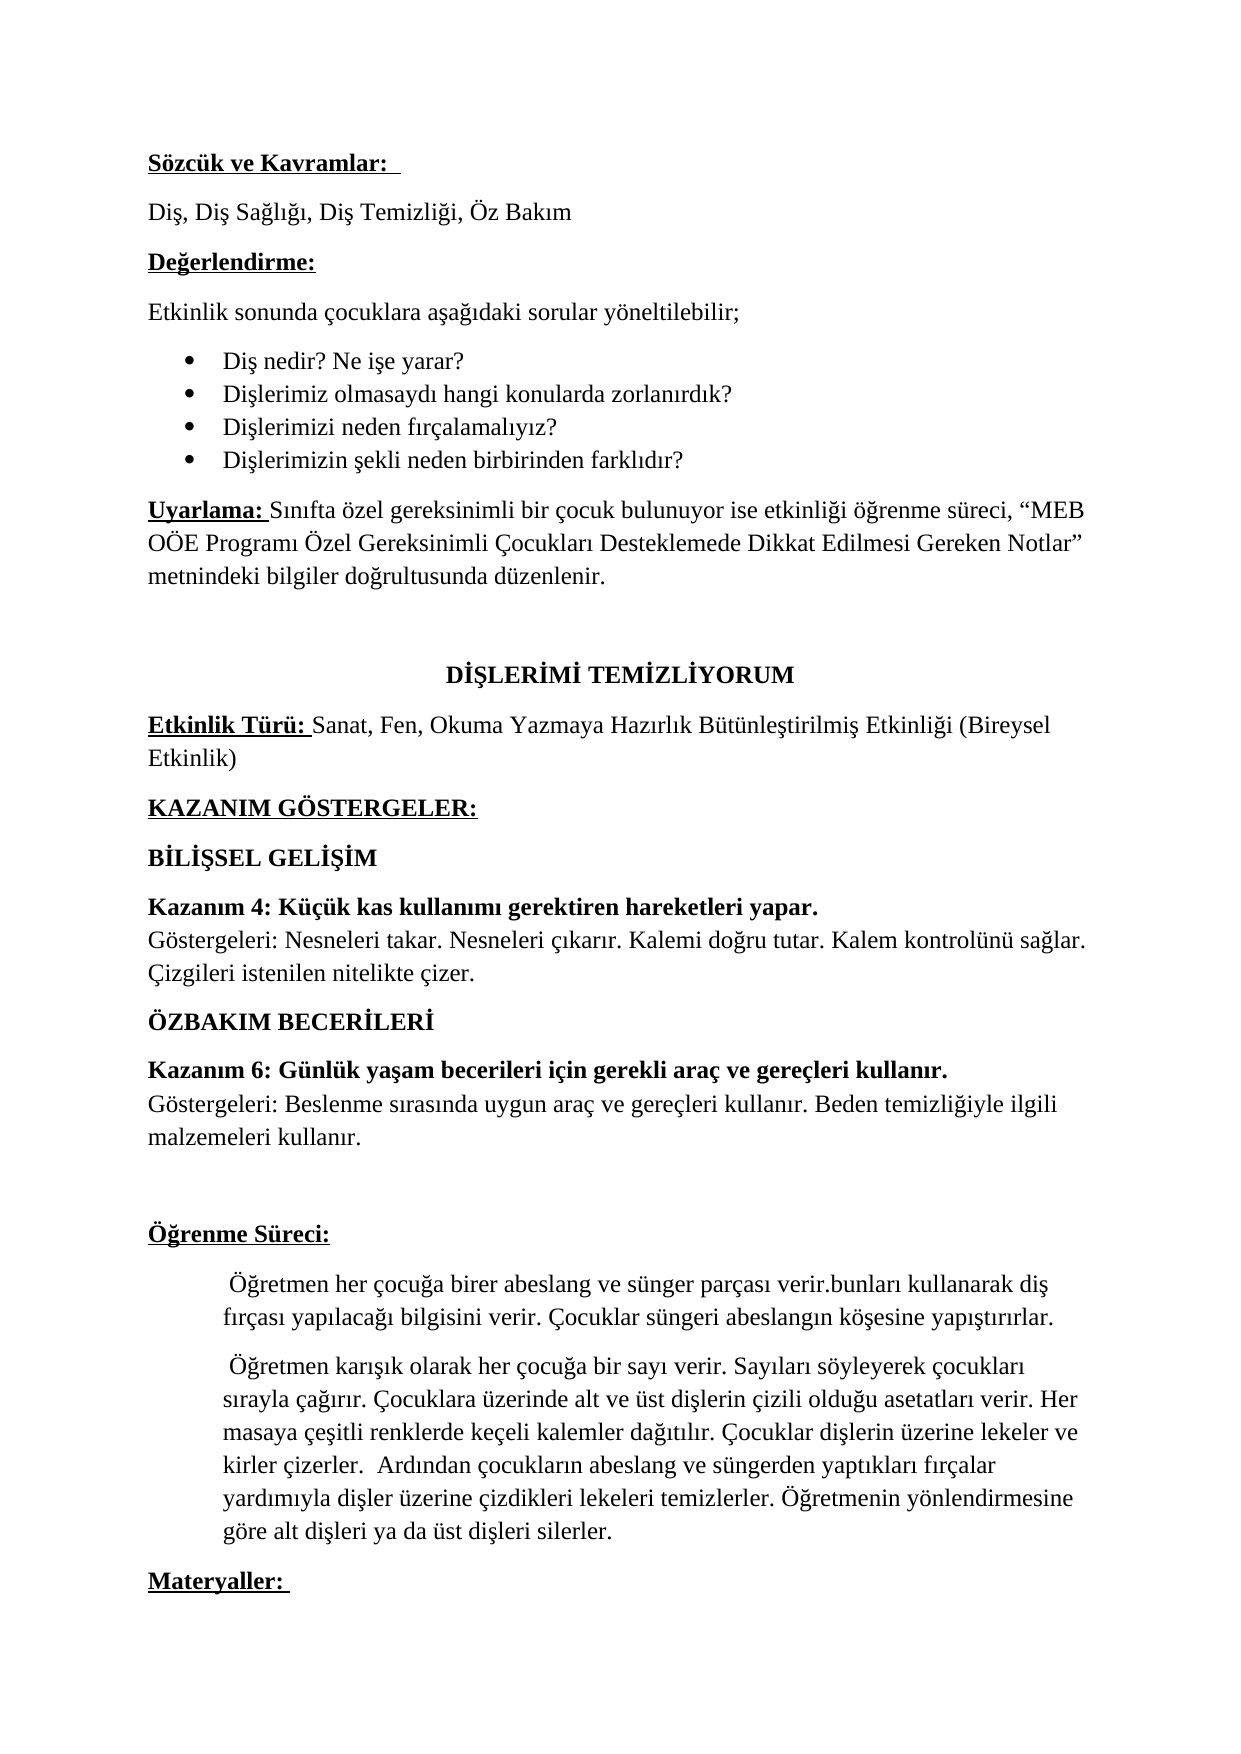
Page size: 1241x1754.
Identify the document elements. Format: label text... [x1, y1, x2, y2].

text Uyarlama: Sınıfta özel gereksinimli bir çocuk bulunuyor ise etkinliği öğrenme süreci, “MEB OÖE Programı Özel Gereksinimli Çocukları Desteklemede Dikkat Edilmesi Gereken Notlar” metnindeki bilgiler doğrultusunda düzenlenir. [148, 495, 1093, 590]
text KAZANIM GÖSTERGELER: [148, 793, 1093, 822]
text Öğretmen karışık olarak her çocuğa bir sayı verir. Sayıları söyleyerek çocukları sırayla çağırır. Çocuklara üzerinde alt ve üst dişlerin çizili olduğu asetatları verir. Her masaya çeşitli renklerde keçeli kalemler dağıtılır. Çocuklar dişlerin üzerine lekeler ve kirler çizerler. Ardından çocukların abeslang ve süngerden yaptıkları fırçalar yardımıyla dişler üzerine çizdikleri lekeleri temizlerler. Öğretmenin yönlendirmesine göre alt dişleri ya da üst dişleri silerler. [223, 1351, 1093, 1545]
text Kazanım 6: Günlük yaşam becerileri için gerekli araç ve gereçleri kullanır. Göstergeleri: Beslenme sırasında uygun araç ve gereçleri kullanır. Beden temizliğiyle ilgili malzemeleri kullanır. [148, 1056, 1093, 1150]
list Diş nedir? Ne işe yarar? [185, 346, 1093, 375]
text Materyaller: [148, 1566, 1093, 1595]
text BİLİŞSEL GELİŞİM [148, 843, 1093, 871]
text Öğretmen her çocuğa birer abeslang ve sünger parçası verir.bunları kullanarak diş fırçası yapılacağı bilgisini verir. Çocuklar süngeri abeslangın köşesine yapıştırırlar. [223, 1269, 1093, 1330]
list Dişlerimiz olmasaydı hangi konularda zorlanırdık? [185, 379, 1093, 408]
text Etkinlik sonunda çocuklara aşağıdaki sorular yöneltilebilir; [148, 297, 1093, 325]
text DİŞLERİMİ TEMİZLİYORUM [148, 661, 1093, 689]
text Değerlendirme: [148, 247, 1093, 276]
text Diş, Diş Sağlığı, Diş Temizliği, Öz Bakım [148, 197, 1093, 226]
list Dişlerimizin şekli neden birbirinden farklıdır? [185, 445, 1093, 474]
text Sözcük ve Kavramlar: [148, 148, 1093, 176]
text ÖZBAKIM BECERİLERİ [148, 1007, 1093, 1036]
list Dişlerimizi neden fırçalamalıyız? [185, 412, 1093, 441]
text Öğrenme Süreci: [148, 1219, 1093, 1248]
text Kazanım 4: Küçük kas kullanımı gerektiren hareketleri yapar. Göstergeleri: Nesneleri takar. Nesneleri çıkarır. Kalemi doğru tutar. Kalem kontrolünü sağlar. Çizgileri istenilen nitelikte çizer. [148, 892, 1093, 987]
text Etkinlik Türü: Sanat, Fen, Okuma Yazmaya Hazırlık Bütünleştirilmiş Etkinliği (Bireysel Etkinlik) [148, 710, 1093, 772]
